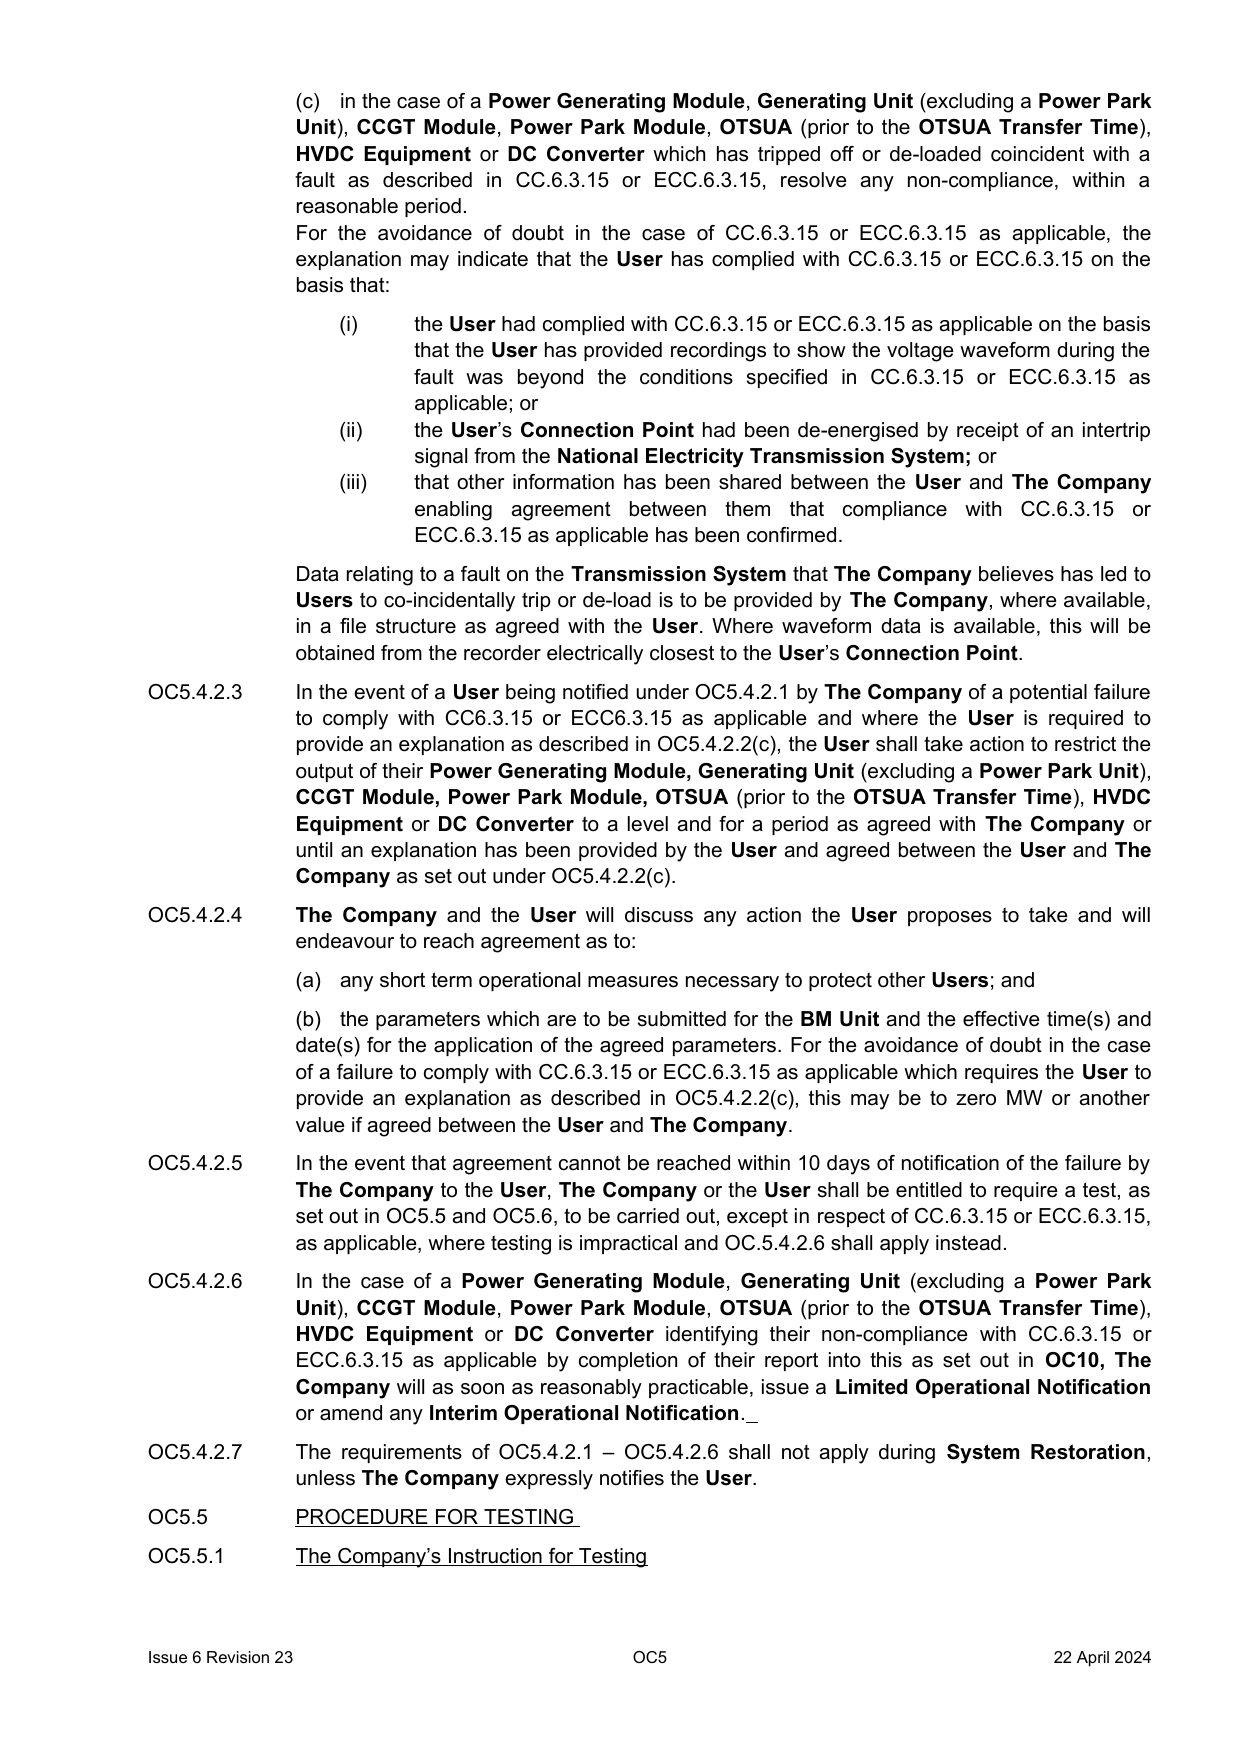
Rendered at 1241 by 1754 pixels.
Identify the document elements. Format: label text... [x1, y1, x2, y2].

text OC5.4.2.5 In the event that agreement cannot be reached within 10 days of notification of the failure by The Company to the User, The Company or the User shall be entitled to require a test, as set out in OC5.5 and OC5.6, to be carried out, except in respect of CC.6.3.15 or ECC.6.3.15, as applicable, where testing is impractical and OC.5.4.2.6 shall apply instead. [148, 1151, 1152, 1254]
list that other information has been shared between the User and The Company enabling agreement between them that compliance with CC.6.3.15 or ECC.6.3.15 as applicable has been confirmed. [339, 470, 1152, 547]
text (b) the parameters which are to be submitted for the BM Unit and the effective time(s) and date(s) for the application of the agreed parameters. For the avoidance of doubt in the case of a failure to comply with CC.6.3.15 or ECC.6.3.15 as applicable which requires the User to provide an explanation as described in OC5.4.2.2(c), this may be to zero MW or another value if agreed between the User and The Company. [295, 1007, 1152, 1136]
list the User’s Connection Point had been de-energised by receipt of an intertrip signal from the National Electricity Transmission System; or [339, 417, 1152, 468]
text (c) in the case of a Power Generating Module, Generating Unit (excluding a Power Park Unit), CCGT Module, Power Park Module, OTSUA (prior to the OTSUA Transfer Time), HVDC Equipment or DC Converter which has tripped off or de-loaded coincident with a fault as described in CC.6.3.15 or ECC.6.3.15, resolve any non-compliance, within a reasonable period. [295, 89, 1152, 218]
text For the avoidance of doubt in the case of CC.6.3.15 or ECC.6.3.15 as applicable, the explanation may indicate that the User has complied with CC.6.3.15 or ECC.6.3.15 on the basis that: [295, 220, 1152, 297]
text OC5.5 PROCEDURE FOR TESTING [148, 1505, 1152, 1529]
text Data relating to a fault on the Transmission System that The Company believes has led to Users to co-incidentally trip or de-load is to be provided by The Company, where available, in a file structure as agreed with the User. Where waveform data is available, this will be obtained from the recorder electrically closest to the User’s Connection Point. [295, 562, 1152, 665]
text OC5.4.2.4 The Company and the User will discuss any action the User proposes to take and will endeavour to reach agreement as to: [148, 903, 1152, 953]
list the User had complied with CC.6.3.15 or ECC.6.3.15 as applicable on the basis that the User has provided recordings to show the voltage waveform during the fault was beyond the conditions specified in CC.6.3.15 or ECC.6.3.15 as applicable; or [339, 312, 1152, 415]
text (a) any short term operational measures necessary to protect other Users; and [295, 968, 1152, 992]
text OC5.5.1 The Company’s Instruction for Testing [148, 1544, 1152, 1568]
text OC5.4.2.6 In the case of a Power Generating Module, Generating Unit (excluding a Power Park Unit), CCGT Module, Power Park Module, OTSUA (prior to the OTSUA Transfer Time), HVDC Equipment or DC Converter identifying their non-compliance with CC.6.3.15 or ECC.6.3.15 as applicable by completion of their report into this as set out in OC10, The Company will as soon as reasonably practicable, issue a Limited Operational Notification or amend any Interim Operational Notification. [148, 1269, 1152, 1425]
text OC5.4.2.3 In the event of a User being notified under OC5.4.2.1 by The Company of a potential failure to comply with CC6.3.15 or ECC6.3.15 as applicable and where the User is required to provide an explanation as described in OC5.4.2.2(c), the User shall take action to restrict the output of their Power Generating Module, Generating Unit (excluding a Power Park Unit), CCGT Module, Power Park Module, OTSUA (prior to the OTSUA Transfer Time), HVDC Equipment or DC Converter to a level and for a period as agreed with The Company or until an explanation has been provided by the User and agreed between the User and The Company as set out under OC5.4.2.2(c). [148, 679, 1152, 888]
text OC5.4.2.7 The requirements of OC5.4.2.1 – OC5.4.2.6 shall not apply during System Restoration, unless The Company expressly notifies the User. [148, 1440, 1152, 1490]
